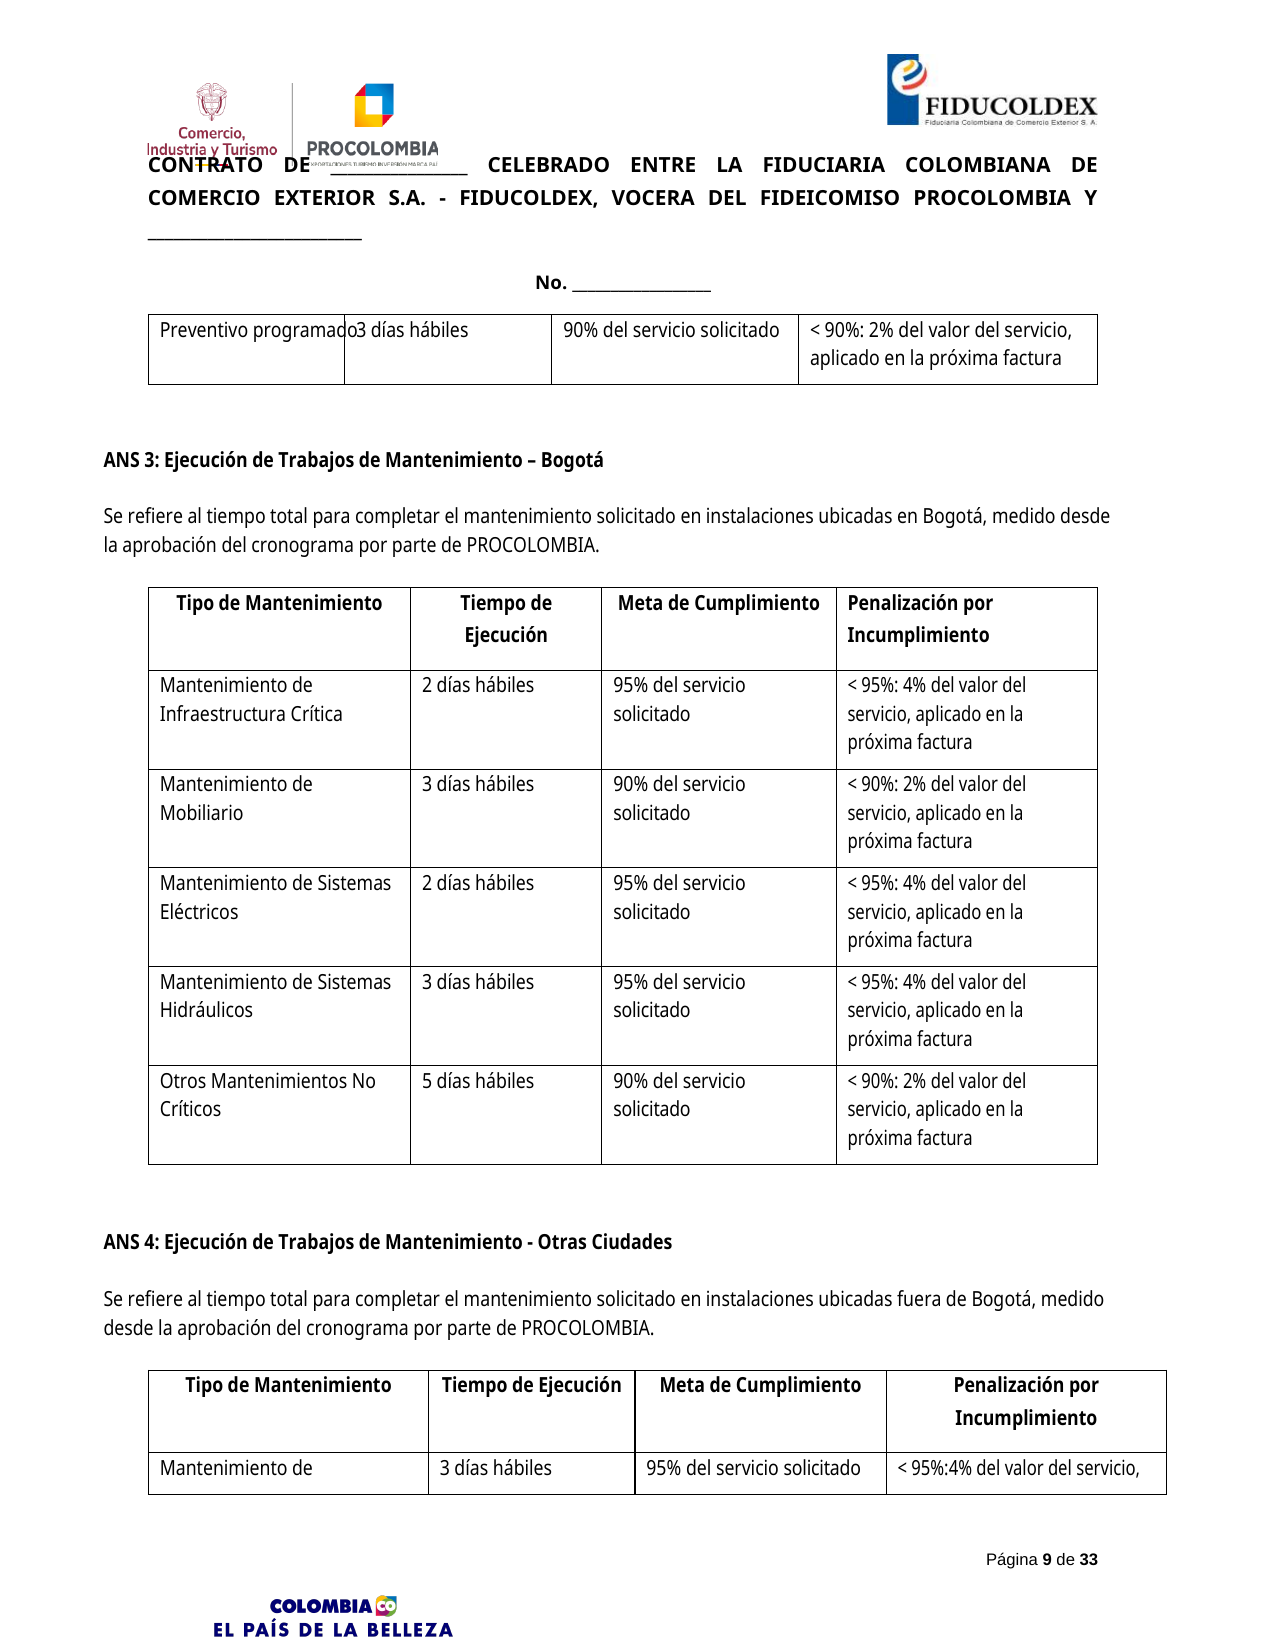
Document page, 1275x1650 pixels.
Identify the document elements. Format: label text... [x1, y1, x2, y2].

table_cell 3 días hábiles [345, 315, 551, 384]
table_cell < 90%: 2% del valor del servicio, aplicado en la próxima factura [799, 315, 1097, 384]
table_cell Mantenimiento de Mobiliario [149, 770, 410, 867]
table_cell < 95%: 4% del valor del servicio, aplicado en la próxima factura [837, 967, 1097, 1065]
table_cell < 95%: 4% del valor del servicio, aplicado en la próxima factura [837, 868, 1097, 966]
table_cell 5 días hábiles [411, 1066, 601, 1164]
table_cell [149, 1453, 428, 1494]
table_cell 3 días hábiles [429, 1453, 634, 1494]
table_cell Mantenimiento de Sistemas Eléctricos [149, 868, 410, 966]
text Se refiere al tiempo total para completar el mantenimiento solicitado en instalaciones ubicadas fuera de Bogotá, medido desde la aprobación del cronograma por parte de PROCOLOMBIA. [103, 1284, 1122, 1341]
table_cell 95% del servicio solicitado [602, 671, 836, 768]
table_header Tiempo de Ejecución [429, 1371, 634, 1452]
table_cell Mantenimiento de Sistemas Hidráulicos [149, 967, 410, 1065]
table_cell 90% del servicio solicitado [602, 770, 836, 867]
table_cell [552, 315, 798, 384]
table_cell Preventivo programado [149, 315, 344, 384]
table_cell 95% del servicio solicitado [602, 967, 836, 1065]
table_header Meta de Cumplimiento [602, 588, 836, 669]
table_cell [636, 1453, 886, 1494]
table_header Penalización por Incumplimiento [887, 1371, 1166, 1452]
table_header Meta de Cumplimiento [636, 1371, 886, 1452]
table_cell Otros Mantenimientos No Críticos [149, 1066, 410, 1164]
picture [887, 54, 1098, 127]
table_cell 2 días hábiles [411, 671, 601, 768]
table_cell 3 días hábiles [411, 770, 601, 867]
table_cell 95% del servicio solicitado [602, 868, 836, 966]
text Se refiere al tiempo total para completar el mantenimiento solicitado en instalaciones ubicadas en Bogotá, medido desde la aprobación del cronograma por parte de PROCOLOMBIA. [103, 502, 1122, 558]
table_cell < 90%: 2% del valor del servicio, aplicado en la próxima factura [837, 770, 1097, 867]
text ANS 4: Ejecución de Trabajos de Mantenimiento - Otras Ciudades [103, 1227, 1122, 1256]
table_cell Mantenimiento de Infraestructura Crítica [149, 671, 410, 768]
table_cell 2 días hábiles [411, 868, 601, 966]
table_header Tipo de Mantenimiento [149, 1371, 428, 1452]
table_header Tipo de Mantenimiento [149, 588, 410, 669]
table_header Tiempo de Ejecución [411, 588, 601, 669]
table_cell 3 días hábiles [411, 967, 601, 1065]
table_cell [887, 1453, 1166, 1494]
picture [213, 1590, 454, 1642]
table_cell < 95%: 4% del valor del servicio, aplicado en la próxima factura [837, 671, 1097, 768]
table_cell 90% del servicio solicitado [602, 1066, 836, 1164]
table_header Penalización por Incumplimiento [837, 588, 1097, 669]
text ANS 3: Ejecución de Trabajos de Mantenimiento – Bogotá [103, 445, 1122, 473]
table_cell < 90%: 2% del valor del servicio, aplicado en la próxima factura [837, 1066, 1097, 1164]
